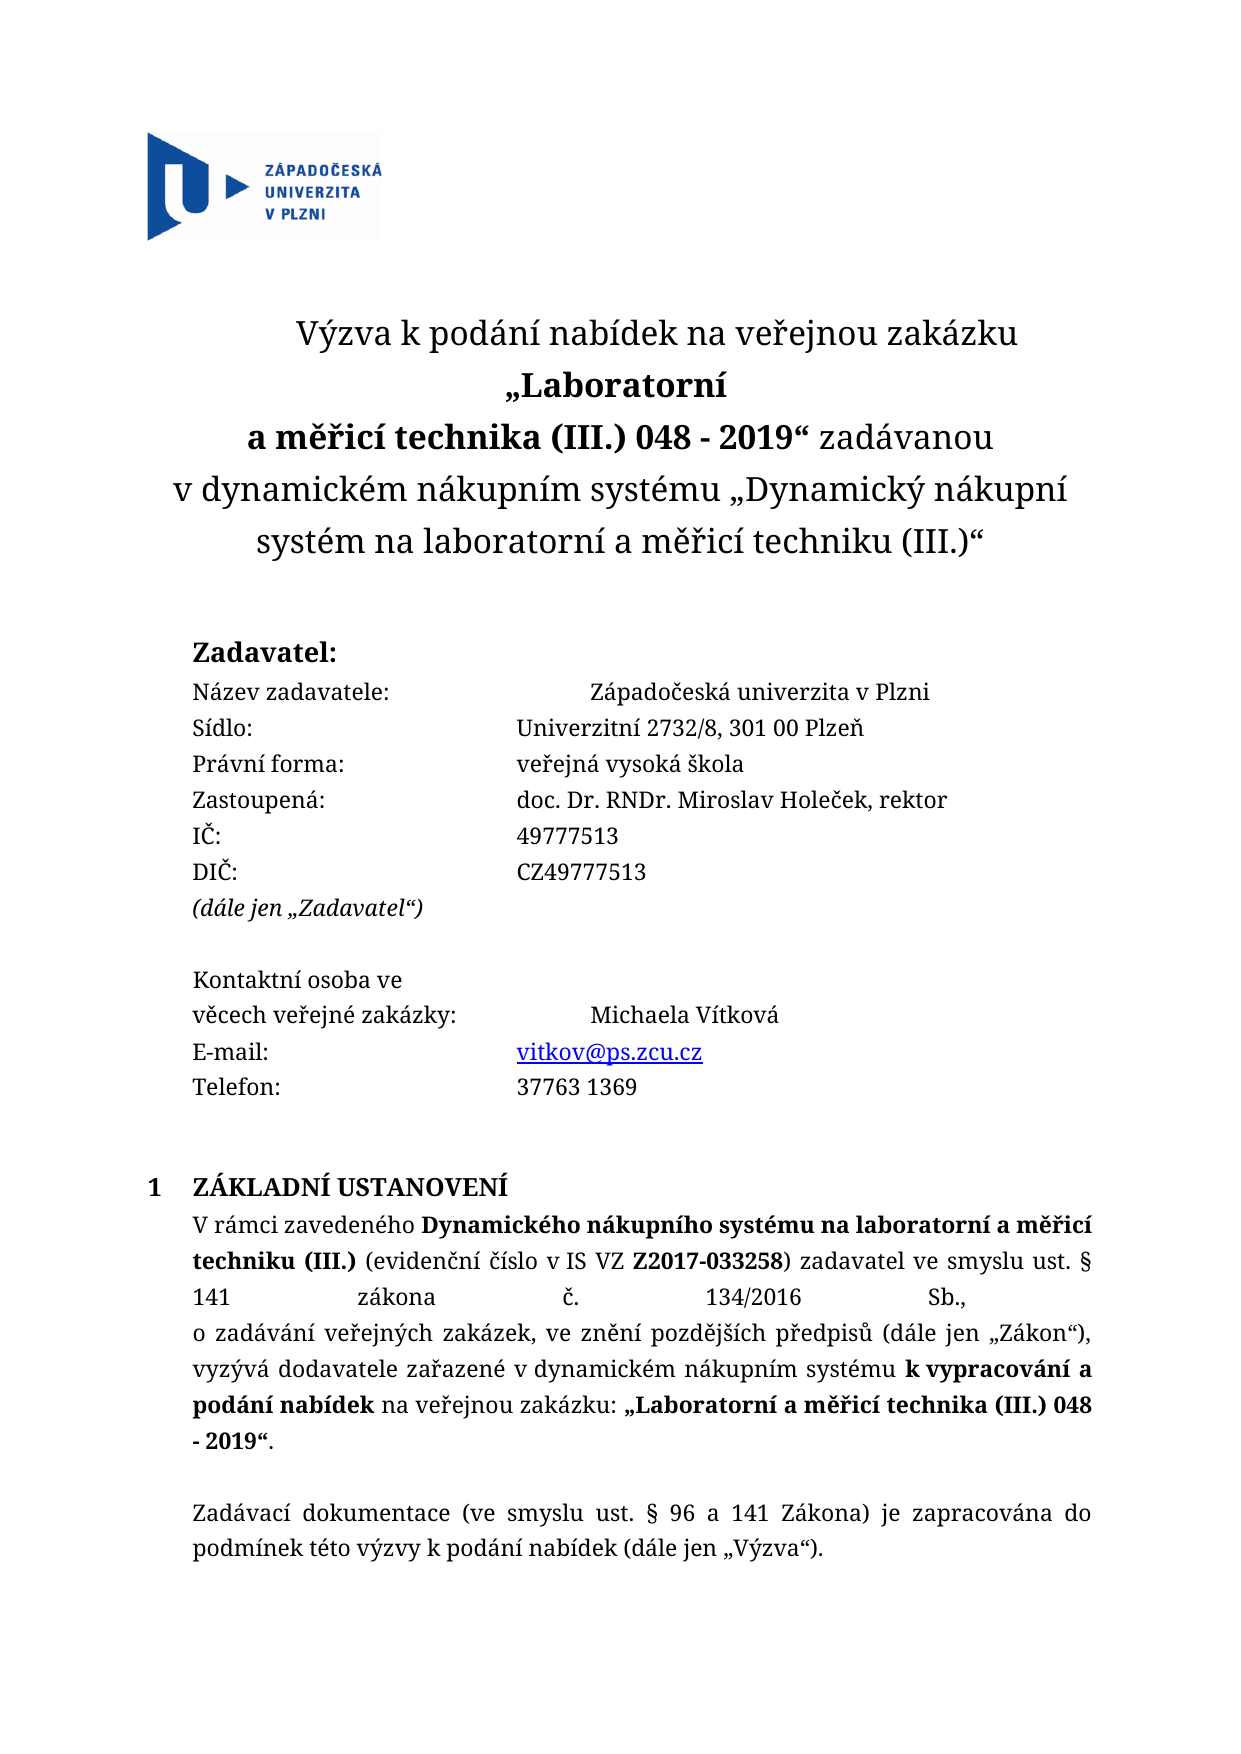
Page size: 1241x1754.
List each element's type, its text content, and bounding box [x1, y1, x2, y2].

subtitle ZÁKLADNÍ USTANOVENÍ [148, 1170, 1093, 1204]
text (dále jen „Zadavatel“) [148, 892, 1093, 923]
text IČ: 49777513 [148, 820, 1093, 851]
text DIČ: CZ49777513 [148, 856, 1093, 887]
picture [147, 132, 382, 241]
text Právní forma: veřejná vysoká škola [148, 748, 1093, 779]
text Sídlo: Univerzitní 2732/8, 301 00 Plzeň [148, 712, 1093, 743]
text Zastoupená: doc. Dr. RNDr. Miroslav Holeček, rektor [192, 784, 1093, 815]
text Kontaktní osoba ve věcech veřejné zakázky: Michaela Vítková [192, 963, 1093, 1031]
text Název zadavatele: Západočeská univerzita v Plzni [148, 676, 1093, 707]
text Zadavatel: [192, 634, 1093, 671]
text E-mail: vitkov@ps.zcu.cz [148, 1035, 1093, 1067]
text V rámci zavedeného Dynamického nákupního systému na laboratorní a měřicí techniku (III.) (evidenční číslo v IS VZ Z2017-033258) zadavatel ve smyslu ust. § 141 zákona č. 134/2016 Sb., o zadávání veřejných zakázek, ve znění pozdějších předpisů (dále jen „Zákon“), vyzývá dodavatele zařazené v dynamickém nákupním systému k vypracování a podání nabídek na veřejnou zakázku: „Laboratorní a měřicí technika (III.) 048 - 2019“. [192, 1209, 1093, 1456]
text Telefon: 37763 1369 [148, 1071, 1093, 1103]
text Výzva k podání nabídek na veřejnou zakázku „Laboratorní a měřicí technika (III.) 048 - 2019“ zadávanou v dynamickém nákupním systému „Dynamický nákupní systém na laboratorní a měřicí techniku (III.)“ [148, 309, 1093, 564]
text Zadávací dokumentace (ve smyslu ust. § 96 a 141 Zákona) je zapracována do podmínek této výzvy k podání nabídek (dále jen „Výzva“). [192, 1496, 1093, 1564]
